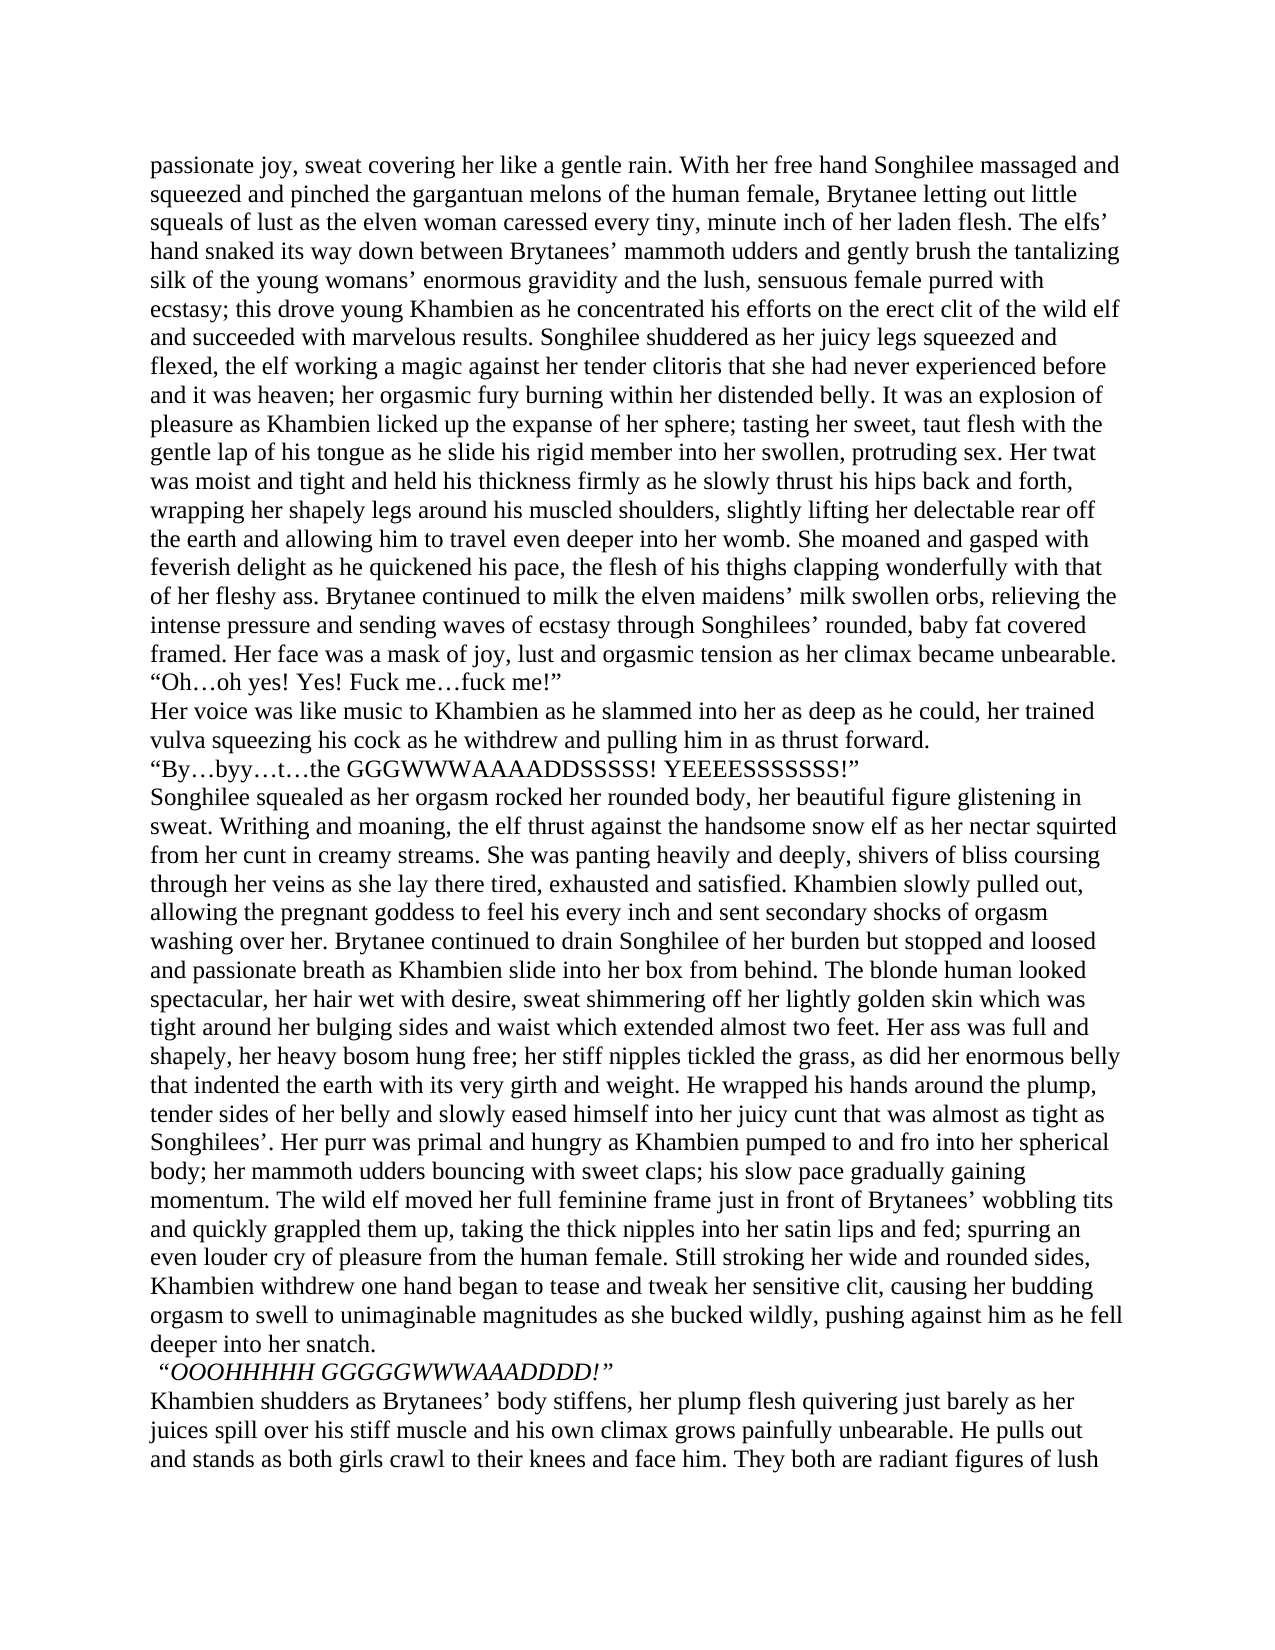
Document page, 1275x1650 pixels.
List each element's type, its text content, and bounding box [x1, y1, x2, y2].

text “Oh…oh yes! Yes! Fuck me…fuck me!” [150, 667, 1125, 696]
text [150, 150, 1125, 667]
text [150, 1386, 1125, 1472]
text “OOOHHHHH GGGGGWWWAAADDDD!” [150, 1357, 1125, 1386]
text “By…byy…t…the GGGWWWAAAADDSSSSS! YEEEESSSSSSS!” [150, 754, 1125, 782]
text Her voice was like music to Khambien as he slammed into her as deep as he could, her trained vulva squeezing his cock as he withdrew and pulling him in as thrust forward. [150, 696, 1125, 754]
text Songhilee squealed as her orgasm rocked her rounded body, her beautiful figure glistening in sweat. Writhing and moaning, the elf thrust against the handsome snow elf as her nectar squirted from her cunt in creamy streams. She was panting heavily and deeply, shivers of bliss coursing through her veins as she lay there tired, exhausted and satisfied. Khambien slowly pulled out, allowing the pregnant goddess to feel his every inch and sent secondary shocks of orgasm washing over her. Brytanee continued to drain Songhilee of her burden but stopped and loosed and passionate breath as Khambien slide into her box from behind. The blonde human looked spectacular, her hair wet with desire, sweat shimmering off her lightly golden skin which was tight around her bulging sides and waist which extended almost two feet. Her ass was full and shapely, her heavy bosom hung free; her stiff nipples tickled the grass, as did her enormous belly that indented the earth with its very girth and weight. He wrapped his hands around the plump, tender sides of her belly and slowly eased himself into her juicy cunt that was almost as tight as Songhilees’. Her purr was primal and hungry as Khambien pumped to and fro into her spherical body; her mammoth udders bouncing with sweet claps; his slow pace gradually gaining momentum. The wild elf moved her full feminine frame just in front of Brytanees’ wobbling tits and quickly grappled them up, taking the thick nipples into her satin lips and fed; spurring an even louder cry of pleasure from the human female. Still stroking her wide and rounded sides, Khambien withdrew one hand began to tease and tweak her sensitive clit, causing her budding orgasm to swell to unimaginable magnitudes as she bucked wildly, pushing against him as he fell deeper into her snatch. [150, 782, 1125, 1357]
